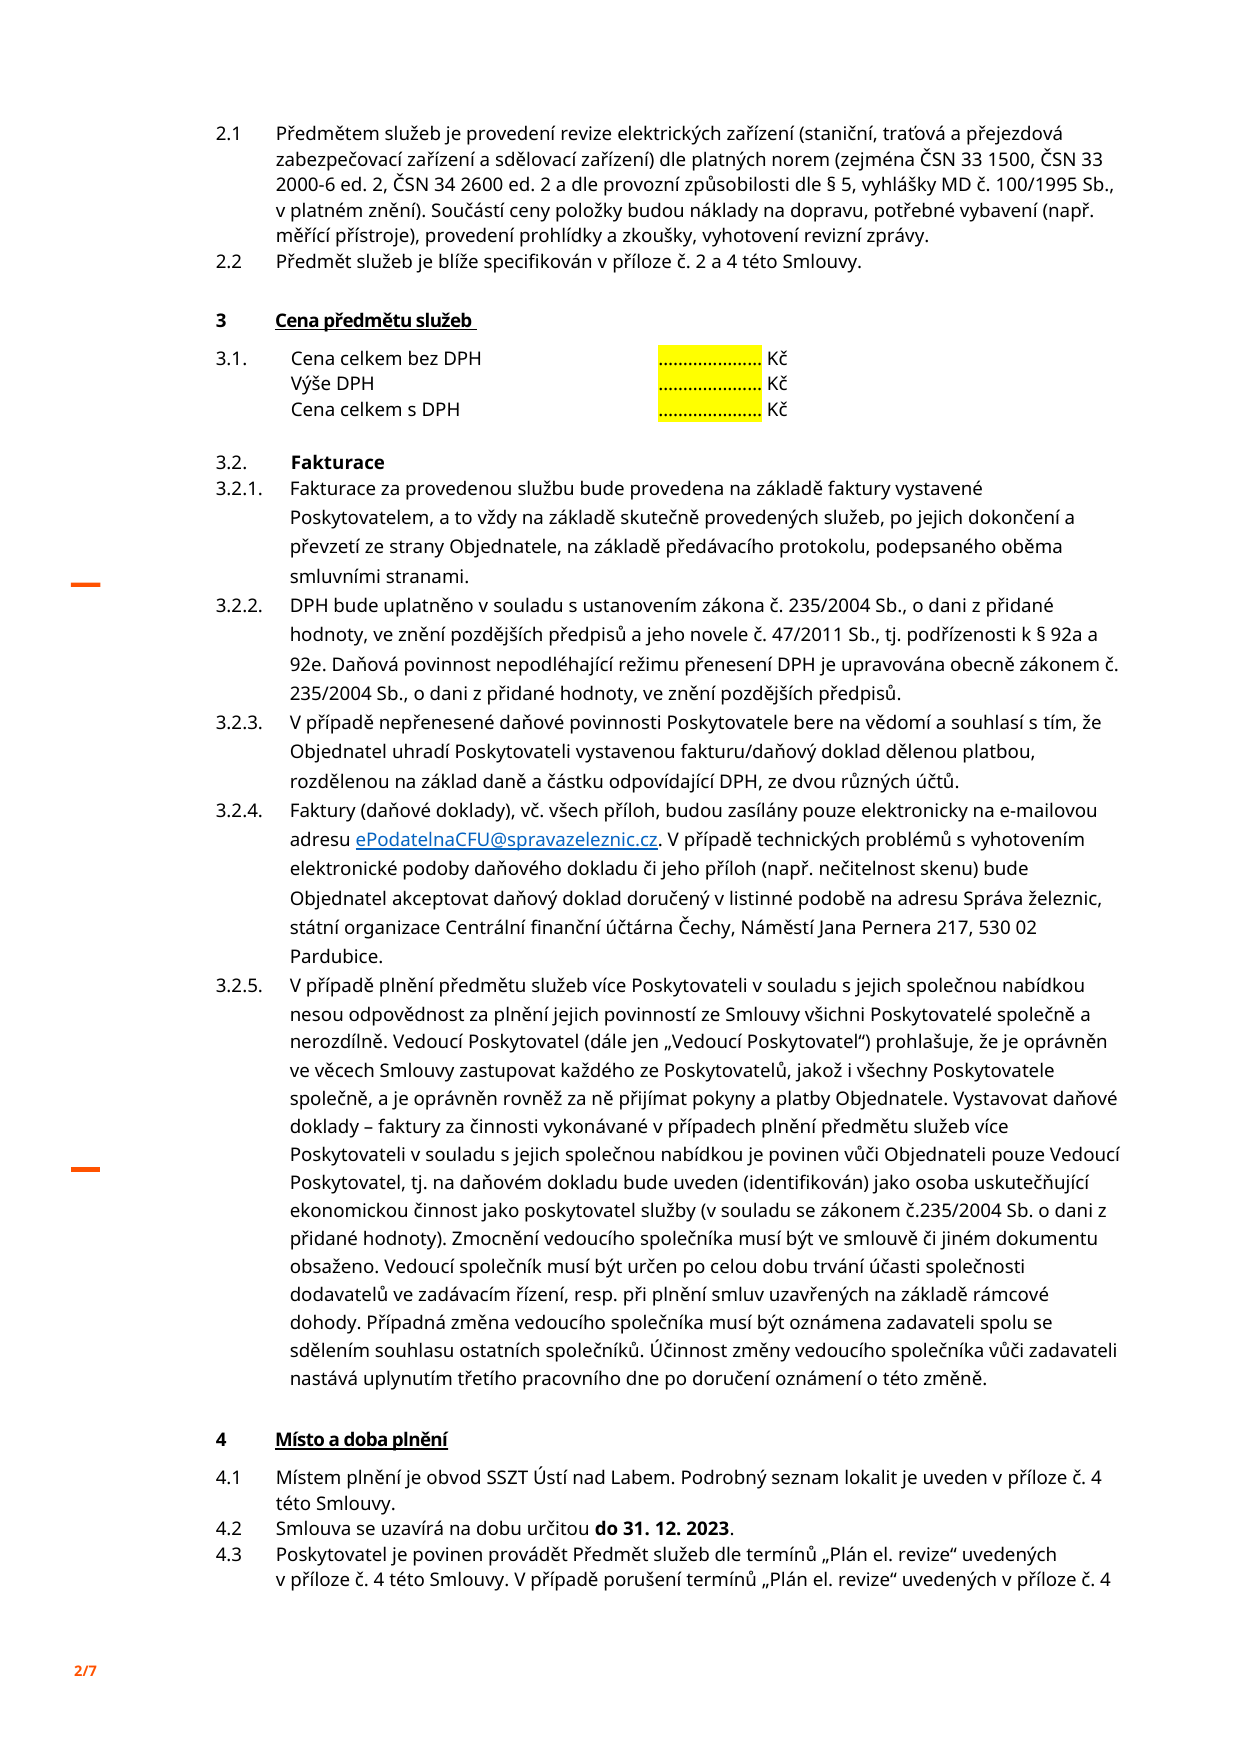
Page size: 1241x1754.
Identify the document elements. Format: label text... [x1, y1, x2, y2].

subtitle Místem plnění je obvod SSZT Ústí nad Labem. Podrobný seznam lokalit je uveden v příloze č. 4 této Smlouvy. [216, 1464, 1122, 1516]
list Faktury (daňové doklady), vč. všech příloh, budou zasílány pouze elektronicky na e-mailovou adresu ePodatelnaCFU@spravazeleznic.cz. V případě technických problémů s vyhotovením elektronické podoby daňového dokladu či jeho příloh (např. nečitelnost skenu) bude Objednatel akceptovat daňový doklad doručený v listinné podobě na adresu Správa železnic, státní organizace Centrální finanční účtárna Čechy, Náměstí Jana Pernera 217, 530 02 Pardubice. [216, 797, 1122, 969]
list DPH bude uplatněno v souladu s ustanovením zákona č. 235/2004 Sb., o dani z přidané hodnoty, ve znění pozdějších předpisů a jeho novele č. 47/2011 Sb., tj. podřízenosti k § 92a a 92e. Daňová povinnost nepodléhající režimu přenesení DPH je upravována obecně zákonem č. 235/2004 Sb., o dani z přidané hodnoty, ve znění pozdějších předpisů. [216, 592, 1122, 706]
subtitle Smlouva se uzavírá na dobu určitou do 31. 12. 2023. [216, 1516, 1122, 1541]
subtitle Cena předmětu služeb [216, 307, 1122, 333]
list V případě nepřenesené daňové povinnosti Poskytovatele bere na vědomí a souhlasí s tím, že Objednatel uhradí Poskytovateli vystavenou fakturu/daňový doklad dělenou platbou, rozdělenou na základ daně a částku odpovídající DPH, ze dvou různých účtů. [216, 709, 1122, 793]
list Cena celkem s DPH ………………… Kč [291, 396, 658, 422]
list Cena celkem bez DPH ………………… Kč [762, 345, 1122, 371]
subtitle Místo a doba plnění [216, 1426, 1122, 1452]
list V případě plnění předmětu služeb více Poskytovateli v souladu s jejich společnou nabídkou nesou odpovědnost za plnění jejich povinností ze Smlouvy všichni Poskytovatelé společně a nerozdílně. Vedoucí Poskytovatel (dále jen „Vedoucí Poskytovatel“) prohlašuje, že je oprávněn ve věcech Smlouvy zastupovat každého ze Poskytovatelů, jakož i všechny Poskytovatele společně, a je oprávněn rovněž za ně přijímat pokyny a platby Objednatele. Vystavovat daňové doklady – faktury za činnosti vykonávané v případech plnění předmětu služeb více Poskytovateli v souladu s jejich společnou nabídkou je povinen vůči Objednateli pouze Vedoucí Poskytovatel, tj. na daňovém dokladu bude uveden (identifikován) jako osoba uskutečňující ekonomickou činnost jako poskytovatel služby (v souladu se zákonem č.235/2004 Sb. o dani z přidané hodnoty). Zmocnění vedoucího společníka musí být ve smlouvě či jiném dokumentu obsaženo. Vedoucí společník musí být určen po celou dobu trvání účasti společnosti dodavatelů ve zadávacím řízení, resp. při plnění smluv uzavřených na základě rámcové dohody. Případná změna vedoucího společníka musí být oznámena zadavateli spolu se sdělením souhlasu ostatních společníků. Účinnost změny vedoucího společníka vůči zadavateli nastává uplynutím třetího pracovního dne po doručení oznámení o této změně. [216, 973, 1122, 1391]
subtitle Předmětem služeb je provedení revize elektrických zařízení (staniční, traťová a přejezdová zabezpečovací zařízení a sdělovací zařízení) dle platných norem (zejména ČSN 33 1500, ČSN 33 2000-6 ed. 2, ČSN 34 2600 ed. 2 a dle provozní způsobilosti dle § 5, vyhlášky MD č. 100/1995 Sb., v platném znění). Součástí ceny položky budou náklady na dopravu, potřebné vybavení (např. měřící přístroje), provedení prohlídky a zkoušky, vyhotovení revizní zprávy. [216, 121, 1122, 248]
subtitle Předmět služeb je blíže specifikován v příloze č. 2 a 4 této Smlouvy. [216, 248, 1122, 274]
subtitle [216, 1541, 1122, 1592]
list Výše DPH ………………… Kč [291, 371, 658, 396]
list Fakturace za provedenou službu bude provedena na základě faktury vystavené Poskytovatelem, a to vždy na základě skutečně provedených služeb, po jejich dokončení a převzetí ze strany Objednatele, na základě předávacího protokolu, podepsaného oběma smluvními stranami. [216, 475, 1122, 588]
list Fakturace [216, 450, 1122, 475]
list Výše DPH ………………… Kč [762, 371, 1122, 396]
list Cena celkem s DPH ………………… Kč [762, 396, 1122, 422]
list Cena celkem bez DPH ………………… Kč [216, 345, 658, 371]
